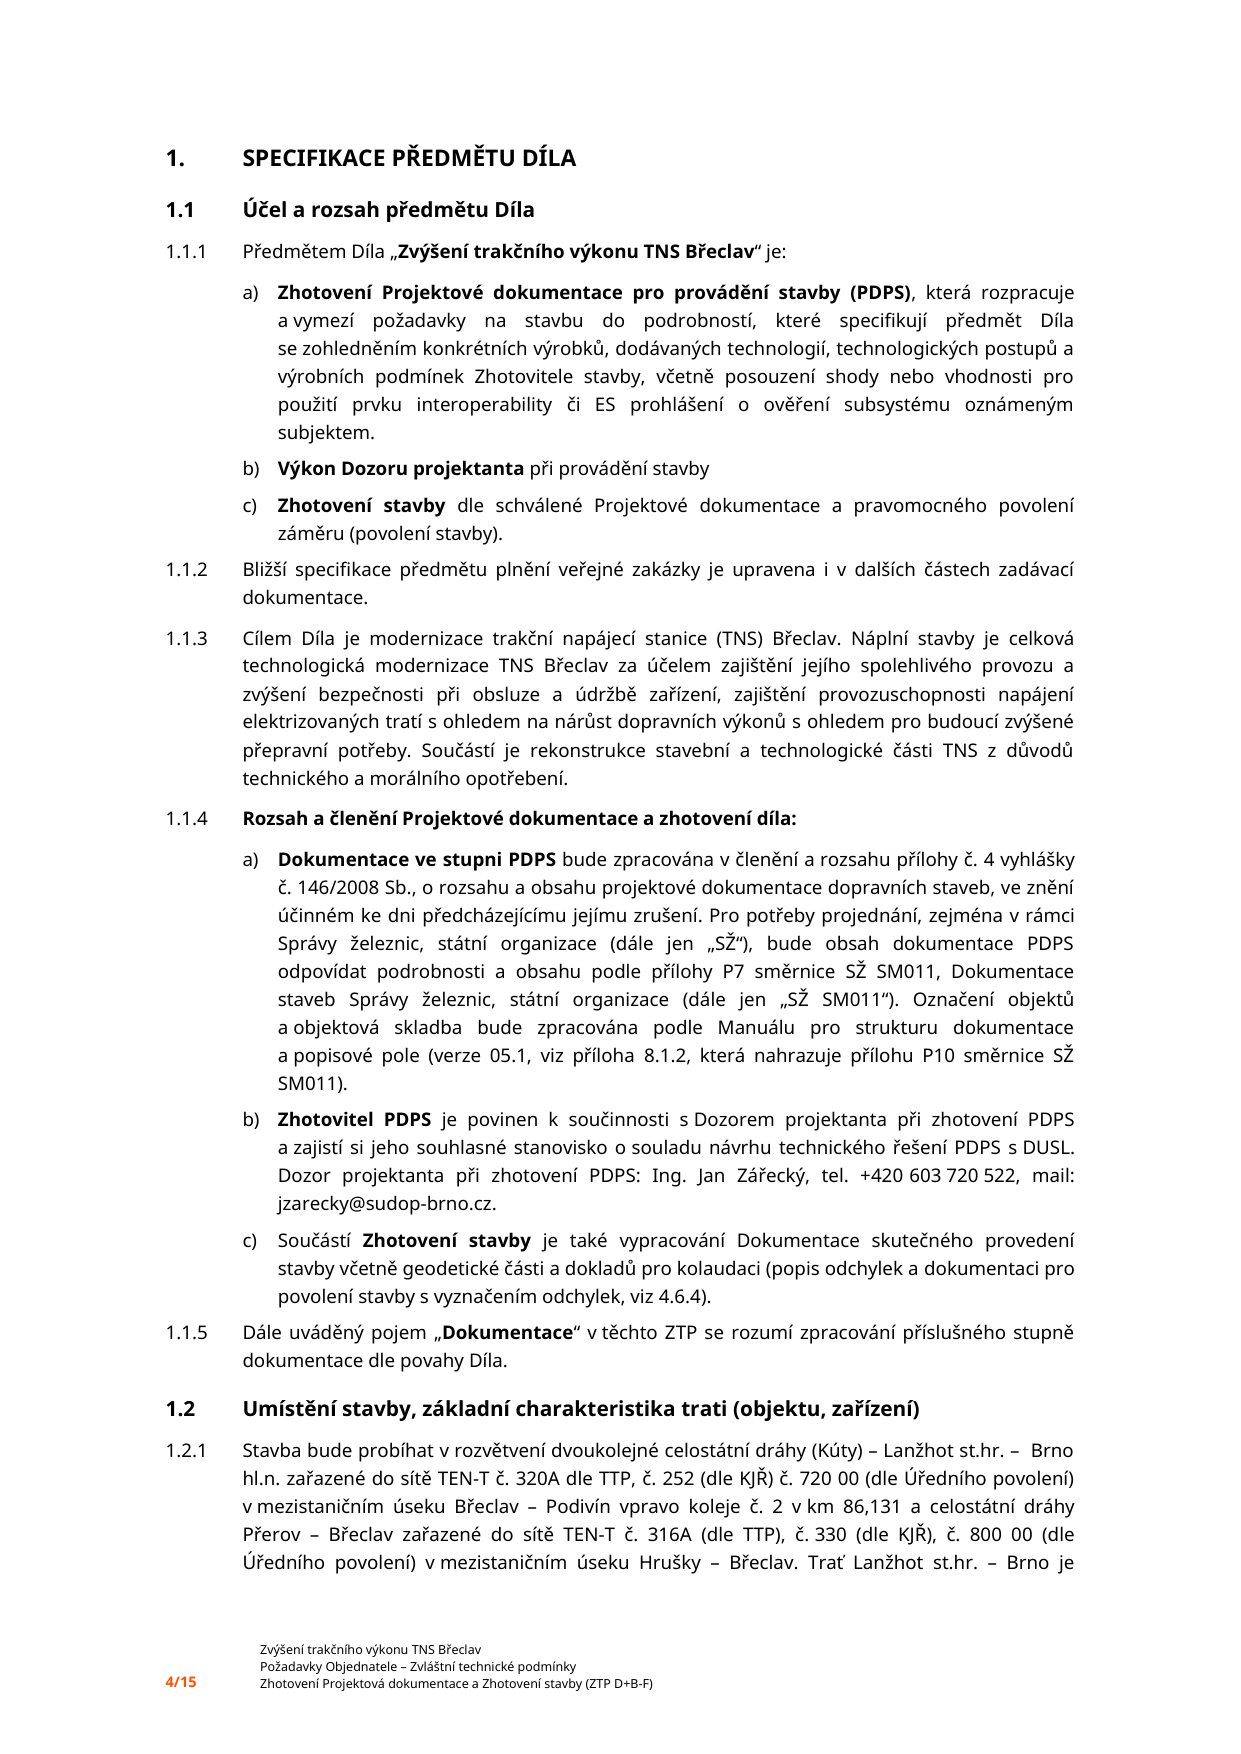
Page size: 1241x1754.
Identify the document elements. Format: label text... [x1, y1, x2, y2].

text Bližší specifikace předmětu plnění veřejné zakázky je upravena i v dalších částech zadávací dokumentace. [165, 556, 1075, 610]
text Výkon Dozoru projektanta při provádění stavby [242, 456, 1075, 481]
text Účel a rozsah předmětu Díla [165, 195, 1075, 223]
text SPECIFIKACE PŘEDMĚTU DÍLA [165, 142, 1075, 173]
list Dokumentace ve stupni PDPS bude zpracována v členění a rozsahu přílohy č. 4 vyhlášky č. 146/2008 Sb., o rozsahu a obsahu projektové dokumentace dopravních staveb, ve znění účinném ke dni předcházejícímu jejímu zrušení. Pro potřeby projednání, zejména v rámci Správy železnic, státní organizace (dále jen „SŽ“), bude obsah dokumentace PDPS odpovídat podrobnosti a obsahu podle přílohy P7 směrnice SŽ SM011, Dokumentace staveb Správy železnic, státní organizace (dále jen „SŽ SM011“). Označení objektů a objektová skladba bude zpracována podle Manuálu pro strukturu dokumentace a popisové pole (verze 05.1, viz příloha 8.1.2, která nahrazuje přílohu P10 směrnice SŽ SM011). [242, 846, 1075, 1096]
text Zhotovení stavby dle schválené Projektové dokumentace a pravomocného povolení záměru (povolení stavby). [242, 492, 1075, 545]
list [165, 1438, 1075, 1575]
text Předmětem Díla „Zvýšení trakčního výkonu TNS Břeclav“ je: [165, 238, 1075, 264]
text Zhotovitel PDPS je povinen k součinnosti s Dozorem projektanta při zhotovení PDPS a zajistí si jeho souhlasné stanovisko o souladu návrhu technického řešení PDPS s DUSL. Dozor projektanta při zhotovení PDPS: Ing. Jan Zářecký, tel. +420 603 720 522, mail: jzarecky@sudop-brno.cz. [242, 1106, 1075, 1216]
text Cílem Díla je modernizace trakční napájecí stanice (TNS) Břeclav. Náplní stavby je celková technologická modernizace TNS Břeclav za účelem zajištění jejího spolehlivého provozu a zvýšení bezpečnosti při obsluze a údržbě zařízení, zajištění provozuschopnosti napájení elektrizovaných tratí s ohledem na nárůst dopravních výkonů s ohledem pro budoucí zvýšené přepravní potřeby. Součástí je rekonstrukce stavební a technologické části TNS z důvodů technického a morálního opotřebení. [165, 625, 1075, 790]
text Umístění stavby, základní charakteristika trati (objektu, zařízení) [165, 1394, 1075, 1422]
text Dále uváděný pojem „Dokumentace“ v těchto ZTP se rozumí zpracování příslušného stupně dokumentace dle povahy Díla. [165, 1319, 1075, 1373]
text Rozsah a členění Projektové dokumentace a zhotovení díla: [165, 805, 1075, 831]
text Součástí Zhotovení stavby je také vypracování Dokumentace skutečného provedení stavby včetně geodetické části a dokladů pro kolaudaci (popis odchylek a dokumentaci pro povolení stavby s vyznačením odchylek, viz 4.6.4). [242, 1227, 1075, 1308]
text Zhotovení Projektové dokumentace pro provádění stavby (PDPS), která rozpracuje a vymezí požadavky na stavbu do podrobností, které specifikují předmět Díla se zohledněním konkrétních výrobků, dodávaných technologií, technologických postupů a výrobních podmínek Zhotovitele stavby, včetně posouzení shody nebo vhodnosti pro použití prvku interoperability či ES prohlášení o ověření subsystému oznámeným subjektem. [242, 279, 1075, 445]
